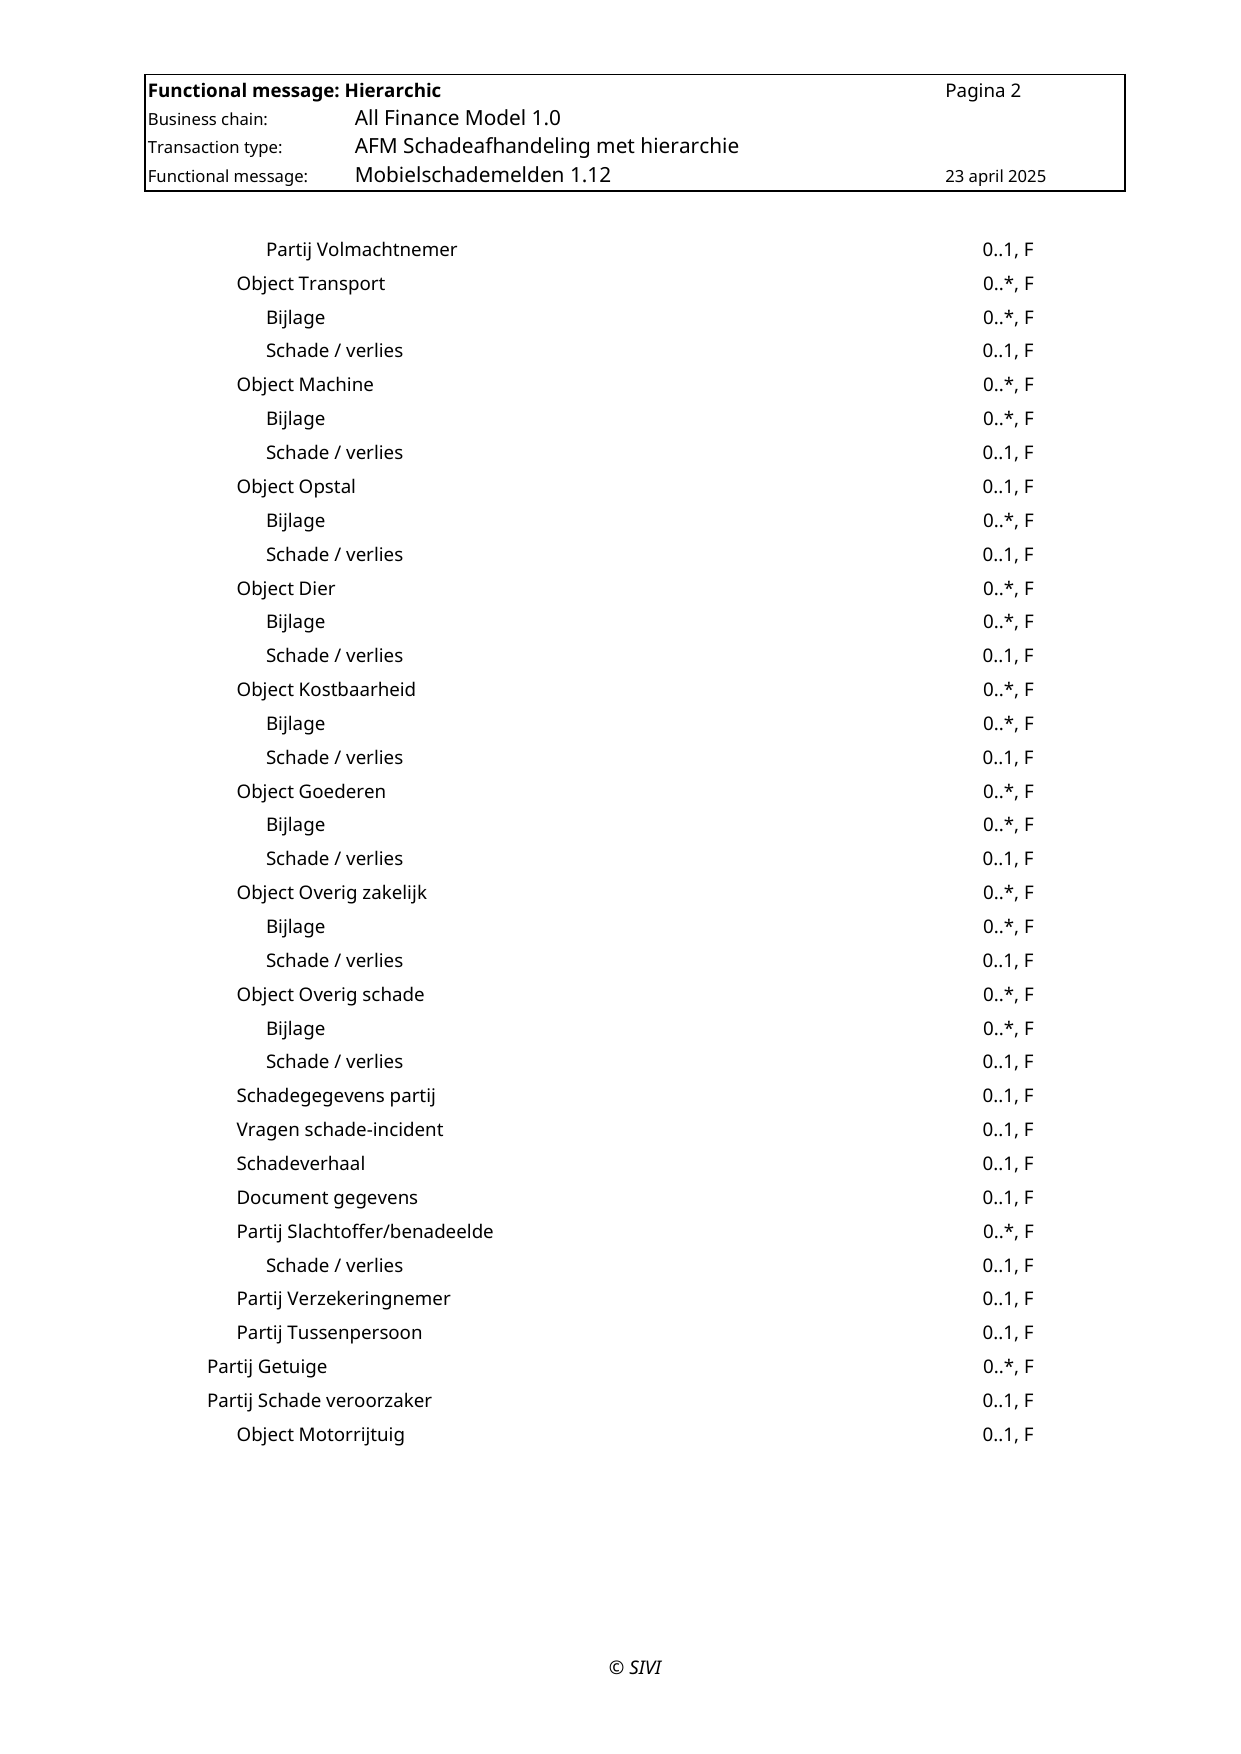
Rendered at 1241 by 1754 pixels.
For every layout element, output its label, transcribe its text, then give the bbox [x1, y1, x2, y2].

text Schadeverhaal 0..1, F [148, 1150, 1122, 1176]
text Schade / verlies 0..1, F [148, 338, 1122, 363]
text Schadegegevens partij 0..1, F [148, 1083, 1122, 1108]
text Partij Getuige 0..*, F [148, 1353, 1122, 1379]
text Partij Verzekeringnemer 0..1, F [148, 1286, 1122, 1311]
text Object Machine 0..*, F [148, 372, 1122, 397]
text Document gegevens 0..1, F [148, 1184, 1122, 1210]
text Object Opstal 0..1, F [148, 473, 1122, 499]
text Object Motorrijtuig 0..1, F [148, 1421, 1122, 1447]
text Schade / verlies 0..1, F [148, 846, 1122, 871]
text Schade / verlies 0..1, F [148, 642, 1122, 668]
text Object Overig zakelijk 0..*, F [148, 879, 1122, 905]
text Bijlage 0..*, F [148, 1015, 1122, 1040]
text Bijlage 0..*, F [148, 812, 1122, 837]
text Partij Schade veroorzaker 0..1, F [148, 1387, 1122, 1413]
text Object Goederen 0..*, F [148, 778, 1122, 803]
text Schade / verlies 0..1, F [148, 541, 1122, 566]
text Schade / verlies 0..1, F [148, 947, 1122, 973]
text Object Overig schade 0..*, F [148, 981, 1122, 1007]
text Partij Slachtoffer/benadeelde 0..*, F [148, 1218, 1122, 1243]
text Schade / verlies 0..1, F [148, 1049, 1122, 1074]
text Bijlage 0..*, F [148, 710, 1122, 736]
text Bijlage 0..*, F [148, 609, 1122, 634]
text Schade / verlies 0..1, F [148, 439, 1122, 465]
text Bijlage 0..*, F [148, 406, 1122, 431]
text Schade / verlies 0..1, F [148, 744, 1122, 769]
text Vragen schade-incident 0..1, F [148, 1116, 1122, 1142]
text Bijlage 0..*, F [148, 913, 1122, 939]
text Object Dier 0..*, F [148, 575, 1122, 600]
text Schade / verlies 0..1, F [148, 1252, 1122, 1277]
text Bijlage 0..*, F [148, 507, 1122, 533]
text Object Transport 0..*, F [148, 270, 1122, 296]
text Partij Tussenpersoon 0..1, F [148, 1319, 1122, 1345]
text Bijlage 0..*, F [148, 304, 1122, 329]
text Partij Volmachtnemer 0..1, F [148, 236, 1122, 262]
text Object Kostbaarheid 0..*, F [148, 676, 1122, 702]
